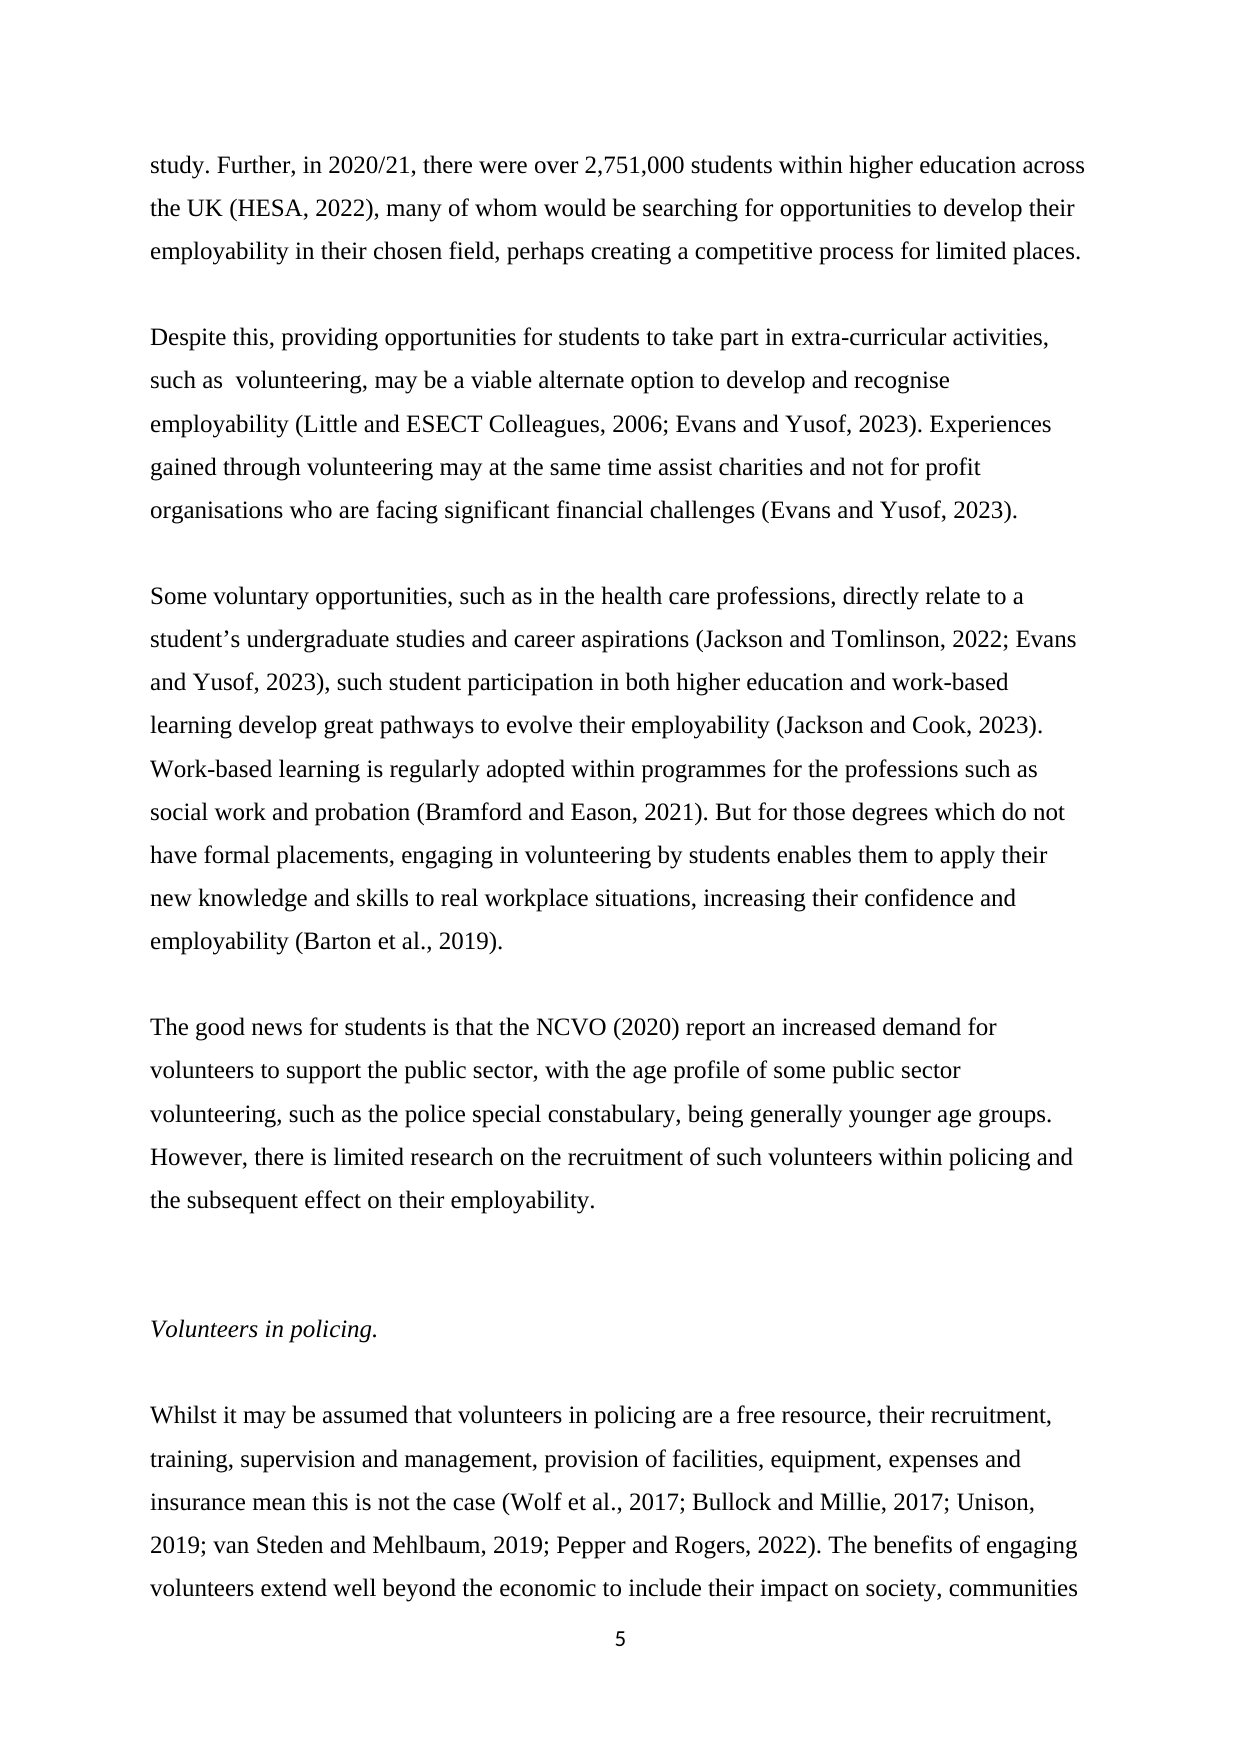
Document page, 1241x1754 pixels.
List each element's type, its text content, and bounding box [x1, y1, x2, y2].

text Volunteers in policing. [150, 1314, 1090, 1343]
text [150, 150, 1090, 265]
text The good news for students is that the NCVO (2020) report an increased demand for volunteers to support the public sector, with the age profile of some public sector volunteering, such as the police special constabulary, being generally younger age groups. However, there is limited research on the recruitment of such volunteers within policing and the subsequent effect on their employability. [150, 1012, 1090, 1214]
text Some voluntary opportunities, such as in the health care professions, directly relate to a student’s undergraduate studies and career aspirations (Jackson and Tomlinson, 2022; Evans and Yusof, 2023), such student participation in both higher education and work-based learning develop great pathways to evolve their employability (Jackson and Cook, 2023). Work-based learning is regularly adopted within programmes for the professions such as social work and probation (Bramford and Eason, 2021). But for those degrees which do not have formal placements, engaging in volunteering by students enables them to apply their new knowledge and skills to real workplace situations, increasing their confidence and employability (Barton et al., 2019). [150, 581, 1090, 955]
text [150, 1401, 1090, 1602]
text Despite this, providing opportunities for students to take part in extra-curricular activities, such as volunteering, may be a viable alternate option to develop and recognise employability (Little and ESECT Colleagues, 2006; Evans and Yusof, 2023). Experiences gained through volunteering may at the same time assist charities and not for profit organisations who are facing significant financial challenges (Evans and Yusof, 2023). [150, 322, 1090, 524]
